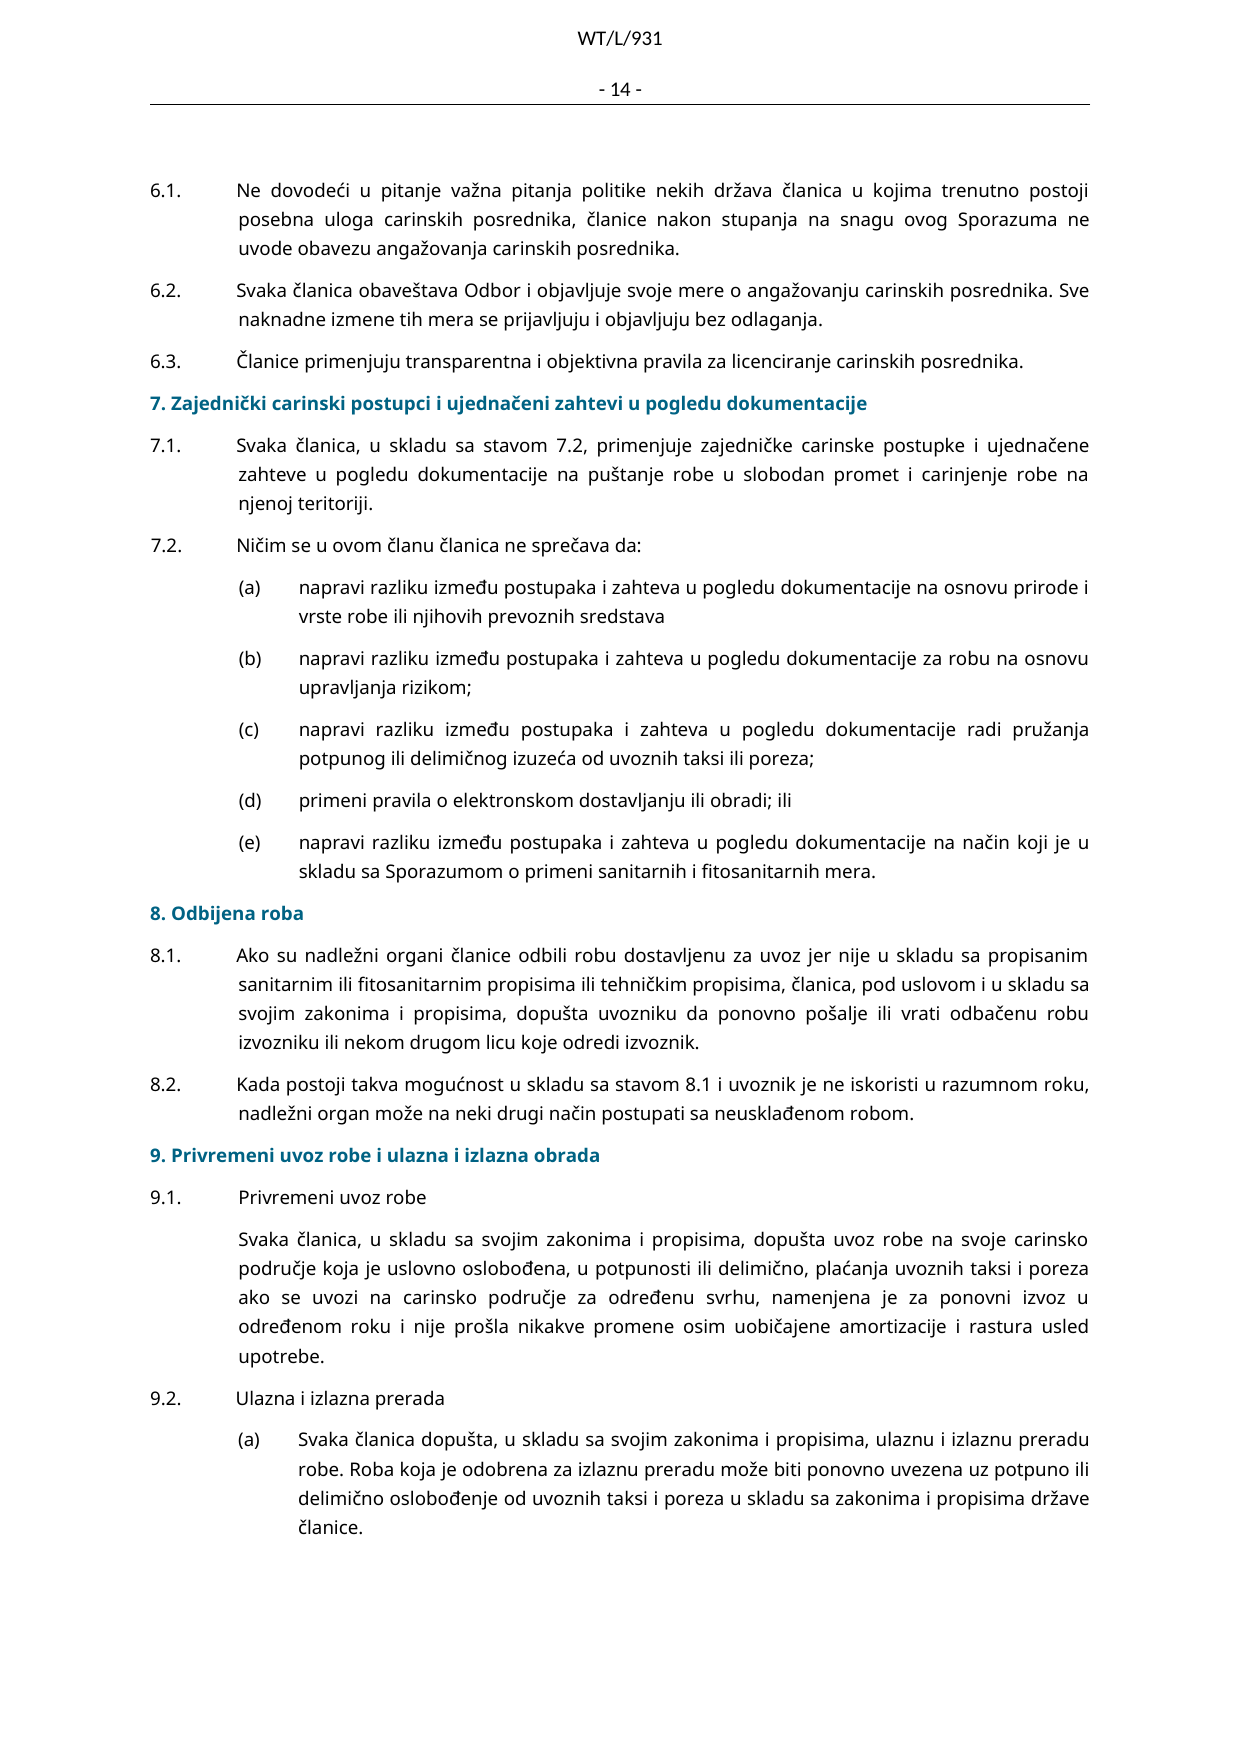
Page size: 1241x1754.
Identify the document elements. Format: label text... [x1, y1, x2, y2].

list napravi razliku između postupaka i zahteva u pogledu dokumentacije za robu na osnovu upravljanja rizikom; [238, 645, 1090, 700]
text 7. Zajednički carinski postupci i ujednačeni zahtevi u pogledu dokumentacije [150, 390, 1090, 416]
list Privremeni uvoz robe [150, 1184, 1090, 1210]
text 8.1. Ako su nadležni organi članice odbili robu dostavljenu za uvoz jer nije u skladu sa propisanim sanitarnim ili fitosanitarnim propisima ili tehničkim propisima, članica, pod uslovom i u skladu sa svojim zakonima i propisima, dopušta uvozniku da ponovno pošalje ili vrati odbačenu robu izvozniku ili nekom drugom licu koje odredi izvoznik. [150, 942, 1090, 1055]
text 9.2. Ulazna i izlazna prerada [150, 1385, 1090, 1410]
text 8. Odbijena roba [150, 900, 1090, 926]
list Svaka članica dopušta, u skladu sa svojim zakonima i propisima, ulaznu i izlaznu preradu robe. Roba koja je odobrena za izlaznu preradu može biti ponovno uvezena uz potpuno ili delimično oslobođenje od uvoznih taksi i poreza u skladu sa zakonima i propisima države članice. [238, 1427, 1090, 1540]
text 6.3. Članice primenjuju transparentna i objektivna pravila za licenciranje carinskih posrednika. [150, 348, 1090, 374]
text 9. Privremeni uvoz robe i ulazna i izlazna obrada [150, 1142, 1090, 1168]
list primeni pravila o elektronskom dostavljanju ili obradi; ili [238, 787, 1090, 813]
list napravi razliku između postupaka i zahteva u pogledu dokumentacije na osnovu prirode i vrste robe ili njihovih prevoznih sredstava [238, 574, 1090, 629]
text 7.1. Svaka članica, u skladu sa stavom 7.2, primenjuje zajedničke carinske postupke i ujednačene zahteve u pogledu dokumentacije na puštanje robe u slobodan promet i carinjenje robe na njenoj teritoriji. [150, 432, 1090, 516]
list napravi razliku između postupaka i zahteva u pogledu dokumentacije radi pružanja potpunog ili delimičnog izuzeća od uvoznih taksi ili poreza; [238, 716, 1090, 771]
text Svaka članica, u skladu sa svojim zakonima i propisima, dopušta uvoz robe na svoje carinsko područje koja je uslovno oslobođena, u potpunosti ili delimično, plaćanja uvoznih taksi i poreza ako se uvozi na carinsko područje za određenu svrhu, namenjena je za ponovni izvoz u određenom roku i nije prošla nikakve promene osim uobičajene amortizacije i rastura usled upotrebe. [238, 1226, 1090, 1369]
text 8.2. Kada postoji takva mogućnost u skladu sa stavom 8.1 i uvoznik je ne iskoristi u razumnom roku, nadležni organ može na neki drugi način postupati sa neusklađenom robom. [150, 1071, 1090, 1126]
text 7.2. Ničim se u ovom članu članica ne sprečava da: [151, 532, 1090, 558]
text 6.1. Ne dovodeći u pitanje važna pitanja politike nekih država članica u kojima trenutno postoji posebna uloga carinskih posrednika, članice nakon stupanja na snagu ovog Sporazuma ne uvode obavezu angažovanja carinskih posrednika. [150, 177, 1090, 261]
list napravi razliku između postupaka i zahteva u pogledu dokumentacije na način koji je u skladu sa Sporazumom o primeni sanitarnih i fitosanitarnih mera. [238, 829, 1090, 884]
text 6.2. Svaka članica obaveštava Odbor i objavljuje svoje mere o angažovanju carinskih posrednika. Sve naknadne izmene tih mera se prijavljuju i objavljuju bez odlaganja. [150, 277, 1090, 332]
